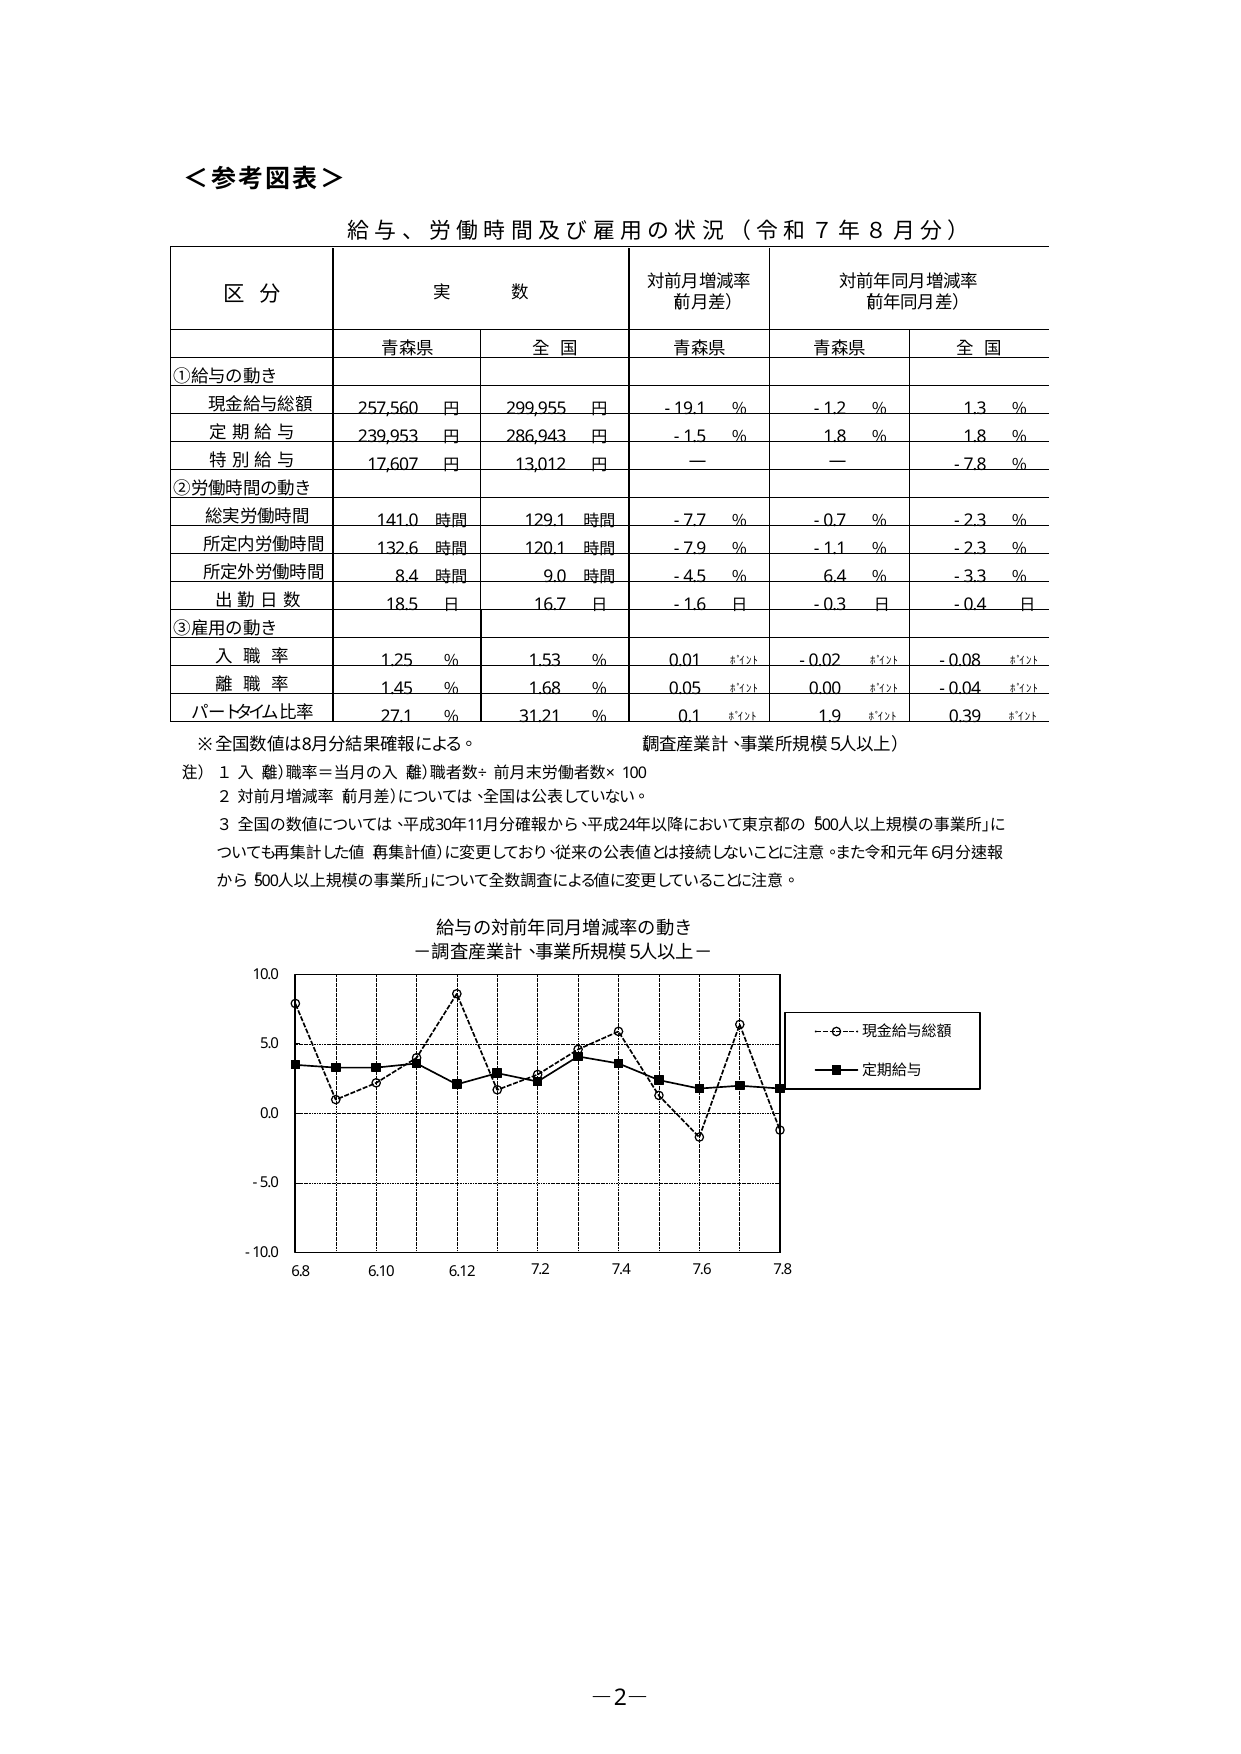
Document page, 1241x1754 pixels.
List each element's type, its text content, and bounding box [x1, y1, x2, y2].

text 給与、労働時間及び雇用の状況（令和７年８月分） [129, 211, 1111, 246]
text ＜参考図表＞ [129, 142, 1111, 211]
